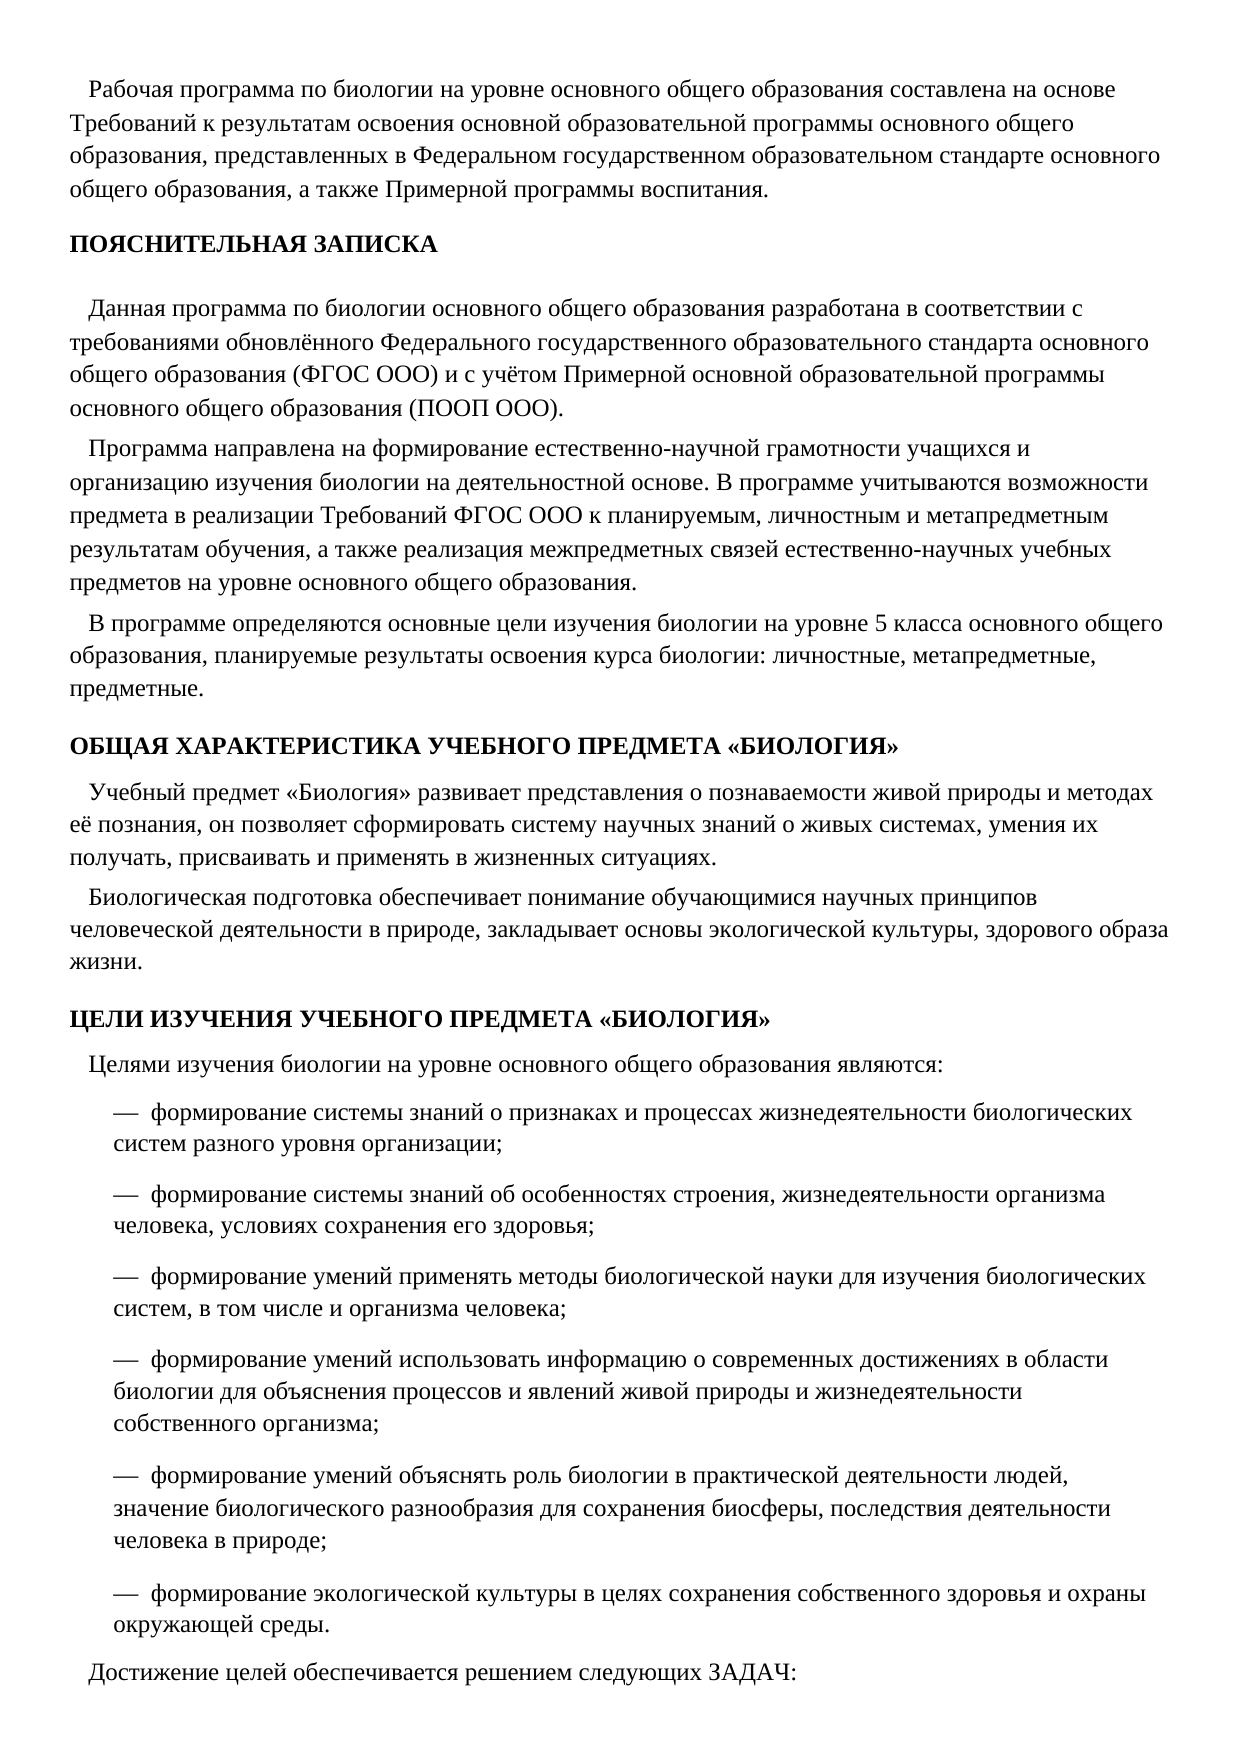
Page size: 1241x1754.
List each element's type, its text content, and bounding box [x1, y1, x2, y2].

text ЦЕЛИ ИЗУЧЕНИЯ УЧЕБНОГО ПРЕДМЕТА «БИОЛОГИЯ» [69, 1006, 1172, 1033]
text Программа направлена на формирование естественно-научной грамотности учащихся и организацию изучения биологии на деятельностной основе. В программе учитываются возможности предмета в реализации Требований ФГОС ООО к планируемым, личностным и метапредметным результатам обучения, а также реализация межпредметных связей естественно-научных учебных предметов на уровне основного общего образования. [69, 433, 1157, 596]
text Достижение целей обеспечивается решением следующих ЗАДАЧ: [88, 1659, 1172, 1686]
text — формирование умений применять методы биологической науки для изучения биологических систем, в том числе и организма человека; [113, 1261, 1157, 1321]
text Учебный предмет «Биология» развивает представления о познаваемости живой природы и методах её познания, он позволяет сформировать систему научных знаний о живых системах, умения их получать, присваивать и применять в жизненных ситуациях. [69, 777, 1157, 871]
text Данная программа по биологии основного общего образования разработана в соответствии с требованиями обновлённого Федерального государственного образовательного стандарта основного общего образования (ФГОС ООО) и с учётом Примерной основной образовательной программы основного общего образования (ПООП ООО). [69, 293, 1157, 421]
text ПОЯСНИТЕЛЬНАЯ ЗАПИСКА [69, 230, 1172, 257]
text — формирование экологической культуры в целях сохранения собственного здоровья и охраны окружающей среды. [113, 1578, 1157, 1638]
text В программе определяются основные цели изучения биологии на уровне 5 класса основного общего образования, планируемые результаты освоения курса биологии: личностные, метапредметные, предметные. [69, 608, 1172, 702]
text Рабочая программа по биологии на уровне основного общего образования составлена на основе Требований к результатам освоения основной образовательной программы основного общего образования, представленных в Федеральном государственном образовательном стандарте основного общего образования, а также Примерной программы воспитания. [69, 74, 1172, 202]
text ОБЩАЯ ХАРАКТЕРИСТИКА УЧЕБНОГО ПРЕДМЕТА «БИОЛОГИЯ» [69, 733, 1172, 760]
text Биологическая подготовка обеспечивает понимание обучающимися научных принципов человеческой деятельности в природе, закладывает основы экологической культуры, здорового образа жизни. [69, 882, 1172, 975]
text — формирование умений объяснять роль биологии в практической деятельности людей, значение биологического разнообразия для сохранения биосферы, последствия деятельности человека в природе; [113, 1461, 1112, 1554]
text — формирование умений использовать информацию о современных достижениях в области биологии для объяснения процессов и явлений живой природы и жизнедеятельности собственного организма; [113, 1344, 1112, 1437]
text — формирование системы знаний об особенностях строения, жизнедеятельности организма человека, условиях сохранения его здоровья; [113, 1179, 1112, 1239]
text Целями изучения биологии на уровне основного общего образования являются: [88, 1051, 1172, 1078]
text — формирование системы знаний о признаках и процессах жизнедеятельности биологических систем разного уровня организации; [113, 1097, 1142, 1157]
